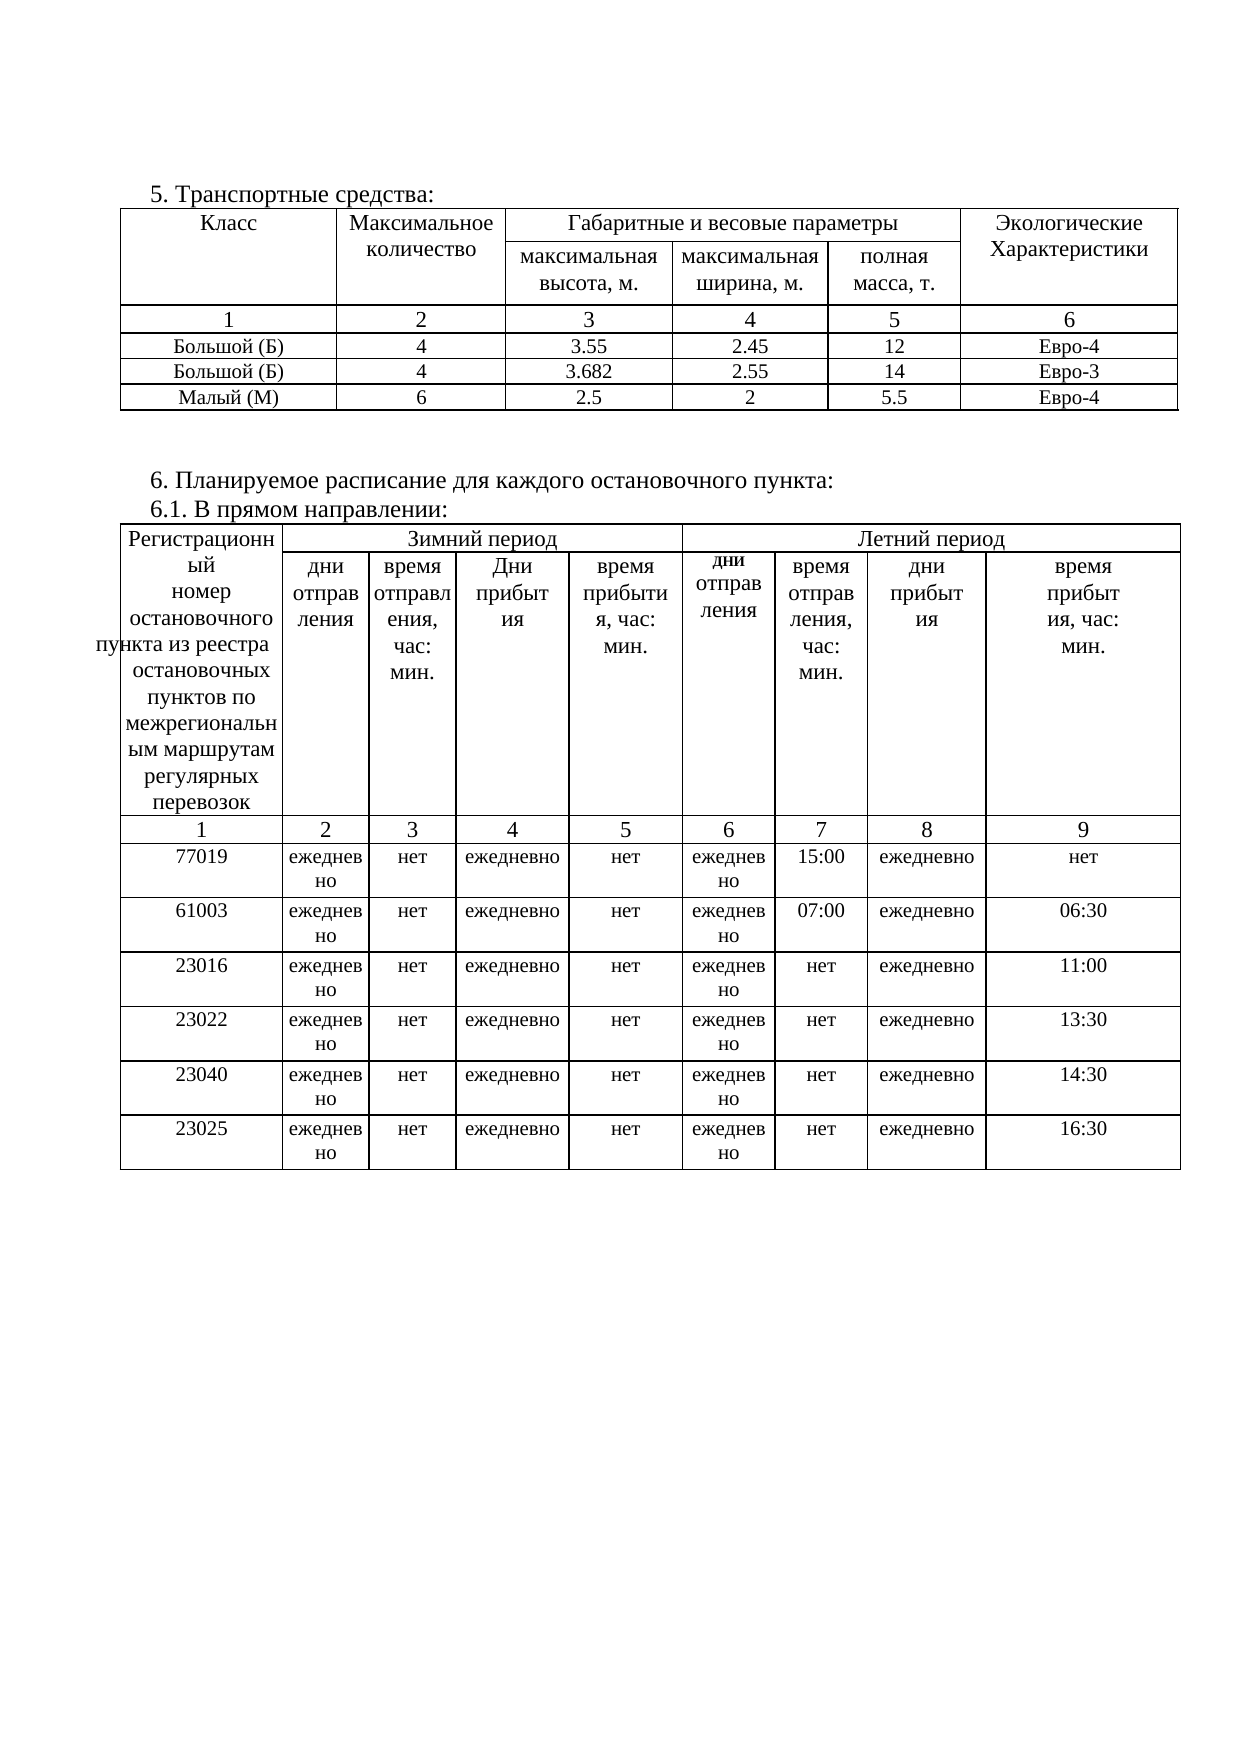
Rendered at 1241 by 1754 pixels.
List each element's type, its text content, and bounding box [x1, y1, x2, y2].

table_cell время прибыти я, час: мин. [570, 553, 682, 814]
table_cell 07:00 [776, 898, 867, 951]
table_header Зимний период [283, 525, 682, 551]
table_cell дни отправ ления [283, 553, 368, 814]
table_cell 11:00 [987, 953, 1180, 1006]
table_cell ежедневно [683, 1007, 774, 1060]
table_cell ежедневно [457, 953, 568, 1006]
table_cell нет [570, 844, 682, 897]
table_cell 3 [370, 816, 455, 842]
table_cell ежедневно [868, 844, 985, 897]
table_cell 4 [457, 816, 568, 842]
table_cell Малый (М) [121, 385, 336, 409]
table_cell 3.55 [506, 334, 672, 358]
table_cell ежедневно [457, 1062, 568, 1114]
table_cell 2 [337, 306, 505, 332]
table_cell время прибыт ия, час: мин. [987, 553, 1180, 814]
table_cell ежедневно [868, 1007, 985, 1060]
table_cell Большой (Б) [121, 359, 336, 383]
table_cell 4 [337, 359, 505, 383]
text 5. Транспортные средства: [150, 179, 1090, 207]
text 6.1. В прямом направлении: [150, 494, 1090, 523]
table_cell 1 [121, 816, 282, 842]
table_cell нет [570, 1062, 682, 1114]
table_cell 1 [121, 306, 336, 332]
table_cell ежедневно [683, 953, 774, 1006]
table_cell 6 [337, 385, 505, 409]
table_cell дни прибыт ия [868, 553, 985, 814]
table_cell нет [570, 953, 682, 1006]
table_cell нет [370, 898, 455, 951]
table_cell Евро-4 [961, 385, 1177, 409]
table_header Регистрационный номер остановочного пункта из реестра остановочных пунктов по межрегиональным маршрутам регулярных перевозок [121, 525, 282, 814]
table_cell ежедневно [283, 953, 368, 1006]
table_cell 16:30 [987, 1116, 1180, 1169]
table_cell нет [370, 844, 455, 897]
table_cell 6 [683, 816, 774, 842]
table_cell 3.682 [506, 359, 672, 383]
table_cell нет [776, 1116, 867, 1169]
table_cell нет [776, 953, 867, 1006]
text 6. Планируемое расписание для каждого остановочного пункта: [150, 466, 1090, 494]
table_cell максимальная ширина, м. [673, 242, 827, 304]
table_cell время отправл ения, час: мин. [370, 553, 455, 814]
table_cell 15:00 [776, 844, 867, 897]
table_cell ДНИ отправ ления [683, 553, 774, 814]
table_cell 6 [961, 306, 1177, 332]
table_cell 14:30 [987, 1062, 1180, 1114]
table_cell 14 [829, 359, 960, 383]
table_cell ежедневно [457, 898, 568, 951]
table_cell нет [776, 1007, 867, 1060]
table_cell нет [987, 844, 1180, 897]
table_cell 3 [506, 306, 672, 332]
table_cell ежедневно [283, 1062, 368, 1114]
table_header Максимальное количество [337, 209, 505, 304]
table_cell 7 [776, 816, 867, 842]
table_cell нет [570, 898, 682, 951]
table_cell 5.5 [829, 385, 960, 409]
table_cell 2 [283, 816, 368, 842]
table_cell время отправ ления, час: мин. [776, 553, 867, 814]
table_cell нет [370, 1007, 455, 1060]
table_cell ежедневно [868, 1062, 985, 1114]
table_cell ежедневно [283, 1007, 368, 1060]
table_cell 06:30 [987, 898, 1180, 951]
table_cell Дни прибыт ия [457, 553, 568, 814]
table_cell 23025 [121, 1116, 282, 1169]
table_cell нет [370, 1116, 455, 1169]
table_header Класс [121, 209, 336, 304]
table_cell 23022 [121, 1007, 282, 1060]
table_cell 8 [868, 816, 985, 842]
table_cell полная масса, т. [829, 242, 960, 304]
table_cell Евро-4 [961, 334, 1177, 358]
table_cell 5 [570, 816, 682, 842]
table_cell 9 [987, 816, 1180, 842]
table_cell Большой (Б) [121, 334, 336, 358]
table_cell 13:30 [987, 1007, 1180, 1060]
table_cell 23040 [121, 1062, 282, 1114]
table_cell ежедневно [868, 1116, 985, 1169]
table_cell 5 [829, 306, 960, 332]
table_cell ежедневно [868, 953, 985, 1006]
table_cell нет [370, 1062, 455, 1114]
table_cell ежедневно [868, 898, 985, 951]
table_cell ежедневно [457, 1116, 568, 1169]
table_cell 61003 [121, 898, 282, 951]
table_cell ежедневно [457, 1007, 568, 1060]
table_cell 23016 [121, 953, 282, 1006]
table_cell ежедневно [457, 844, 568, 897]
table_cell нет [370, 953, 455, 1006]
table_cell ежедневно [683, 844, 774, 897]
table_cell нет [570, 1116, 682, 1169]
table_cell нет [570, 1007, 682, 1060]
table_cell нет [776, 1062, 867, 1114]
table_header Габаритные и весовые параметры [506, 209, 960, 241]
table_cell ежедневно [683, 898, 774, 951]
table_cell ежедневно [283, 898, 368, 951]
table_cell максимальная высота, м. [506, 242, 672, 304]
table_cell 12 [829, 334, 960, 358]
table_cell 2.55 [673, 359, 827, 383]
table_cell ежедневно [683, 1116, 774, 1169]
table_cell ежедневно [283, 844, 368, 897]
table_header Летний период [683, 525, 1180, 551]
table_cell 77019 [121, 844, 282, 897]
table_cell 2.45 [673, 334, 827, 358]
table_cell 4 [337, 334, 505, 358]
table_cell Евро-3 [961, 359, 1177, 383]
table_cell ежедневно [683, 1062, 774, 1114]
table_cell ежедневно [283, 1116, 368, 1169]
table_cell 2 [673, 385, 827, 409]
table_cell 2.5 [506, 385, 672, 409]
table_header Экологические Характеристики [961, 209, 1177, 304]
table_cell 4 [673, 306, 827, 332]
